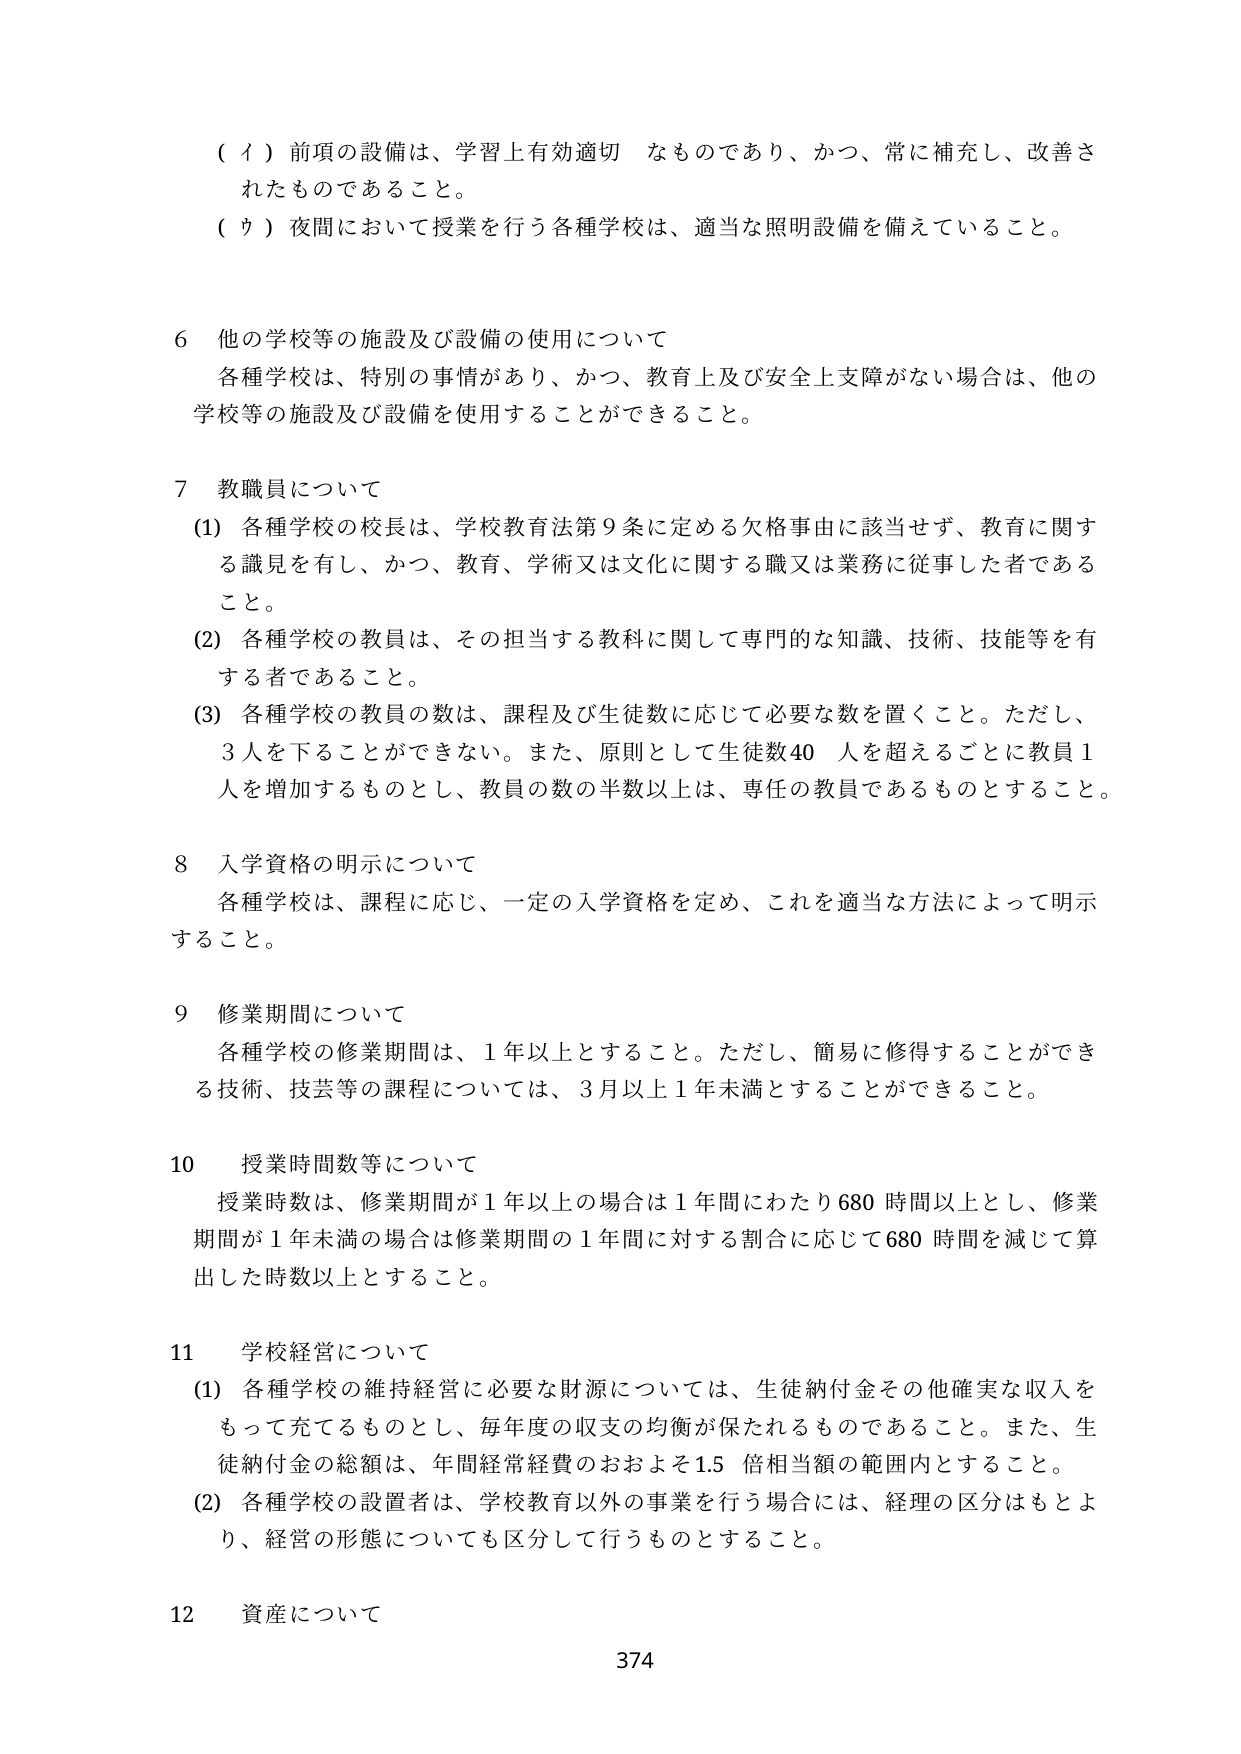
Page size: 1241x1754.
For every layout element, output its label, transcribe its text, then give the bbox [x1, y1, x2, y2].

text 12 資産について [170, 1594, 1100, 1632]
text 授業時数は、修業期間が１年以上の場合は１年間にわたり680時間以上とし、修業期間が１年未満の場合は修業期間の１年間に対する割合に応じて680時間を減じて算出した時数以上とすること。 [190, 1182, 1100, 1294]
text ７ 教職員について [170, 469, 1100, 507]
text 各種学校の修業期間は、１年以上とすること。ただし、簡易に修得することができる技術、技芸等の課程については、３月以上１年未満とすることができること。 [190, 1032, 1100, 1107]
text 各種学校は、特別の事情があり、かつ、教育上及び安全上支障がない場合は、他の学校等の施設及び設備を使用することができること。 [190, 357, 1100, 432]
text ９ 修業期間について [170, 994, 1100, 1032]
text (1) 各種学校の校長は、学校教育法第９条に定める欠格事由に該当せず、教育に関する識見を有し、かつ、教育、学術又は文化に関する職又は業務に従事した者であること。 [190, 507, 1100, 619]
text 10 授業時間数等について [170, 1144, 1100, 1182]
text (2) 各種学校の教員は、その担当する教科に関して専門的な知識、技術、技能等を有する者であること。 [190, 619, 1100, 694]
text (ｲ) 前項の設備は、学習上有効適切 なものであり、かつ、常に補充し、改善されたものであること。 [211, 132, 1100, 207]
text 11 学校経営について [170, 1332, 1100, 1369]
text (1) 各種学校の維持経営に必要な財源については、生徒納付金その他確実な収入をもって充てるものとし、毎年度の収支の均衡が保たれるものであること。また、生徒納付金の総額は、年間経常経費のおおよそ1.5倍相当額の範囲内とすること。 [190, 1369, 1100, 1482]
text 各種学校は、課程に応じ、一定の入学資格を定め、これを適当な方法によって明示すること。 [170, 882, 1100, 957]
text ６ 他の学校等の施設及び設備の使用について [170, 319, 1100, 357]
text (ｳ) 夜間において授業を行う各種学校は、適当な照明設備を備えていること。 [211, 207, 1100, 244]
text (2) 各種学校の設置者は、学校教育以外の事業を行う場合には、経理の区分はもとより、経営の形態についても区分して行うものとすること。 [190, 1482, 1100, 1557]
text ８ 入学資格の明示について [170, 844, 1100, 882]
text (3) 各種学校の教員の数は、課程及び生徒数に応じて必要な数を置くこと。ただし、３人を下ることができない。また、原則として生徒数40人を超えるごとに教員１人を増加するものとし、教員の数の半数以上は、専任の教員であるものとすること。 [190, 694, 1100, 807]
